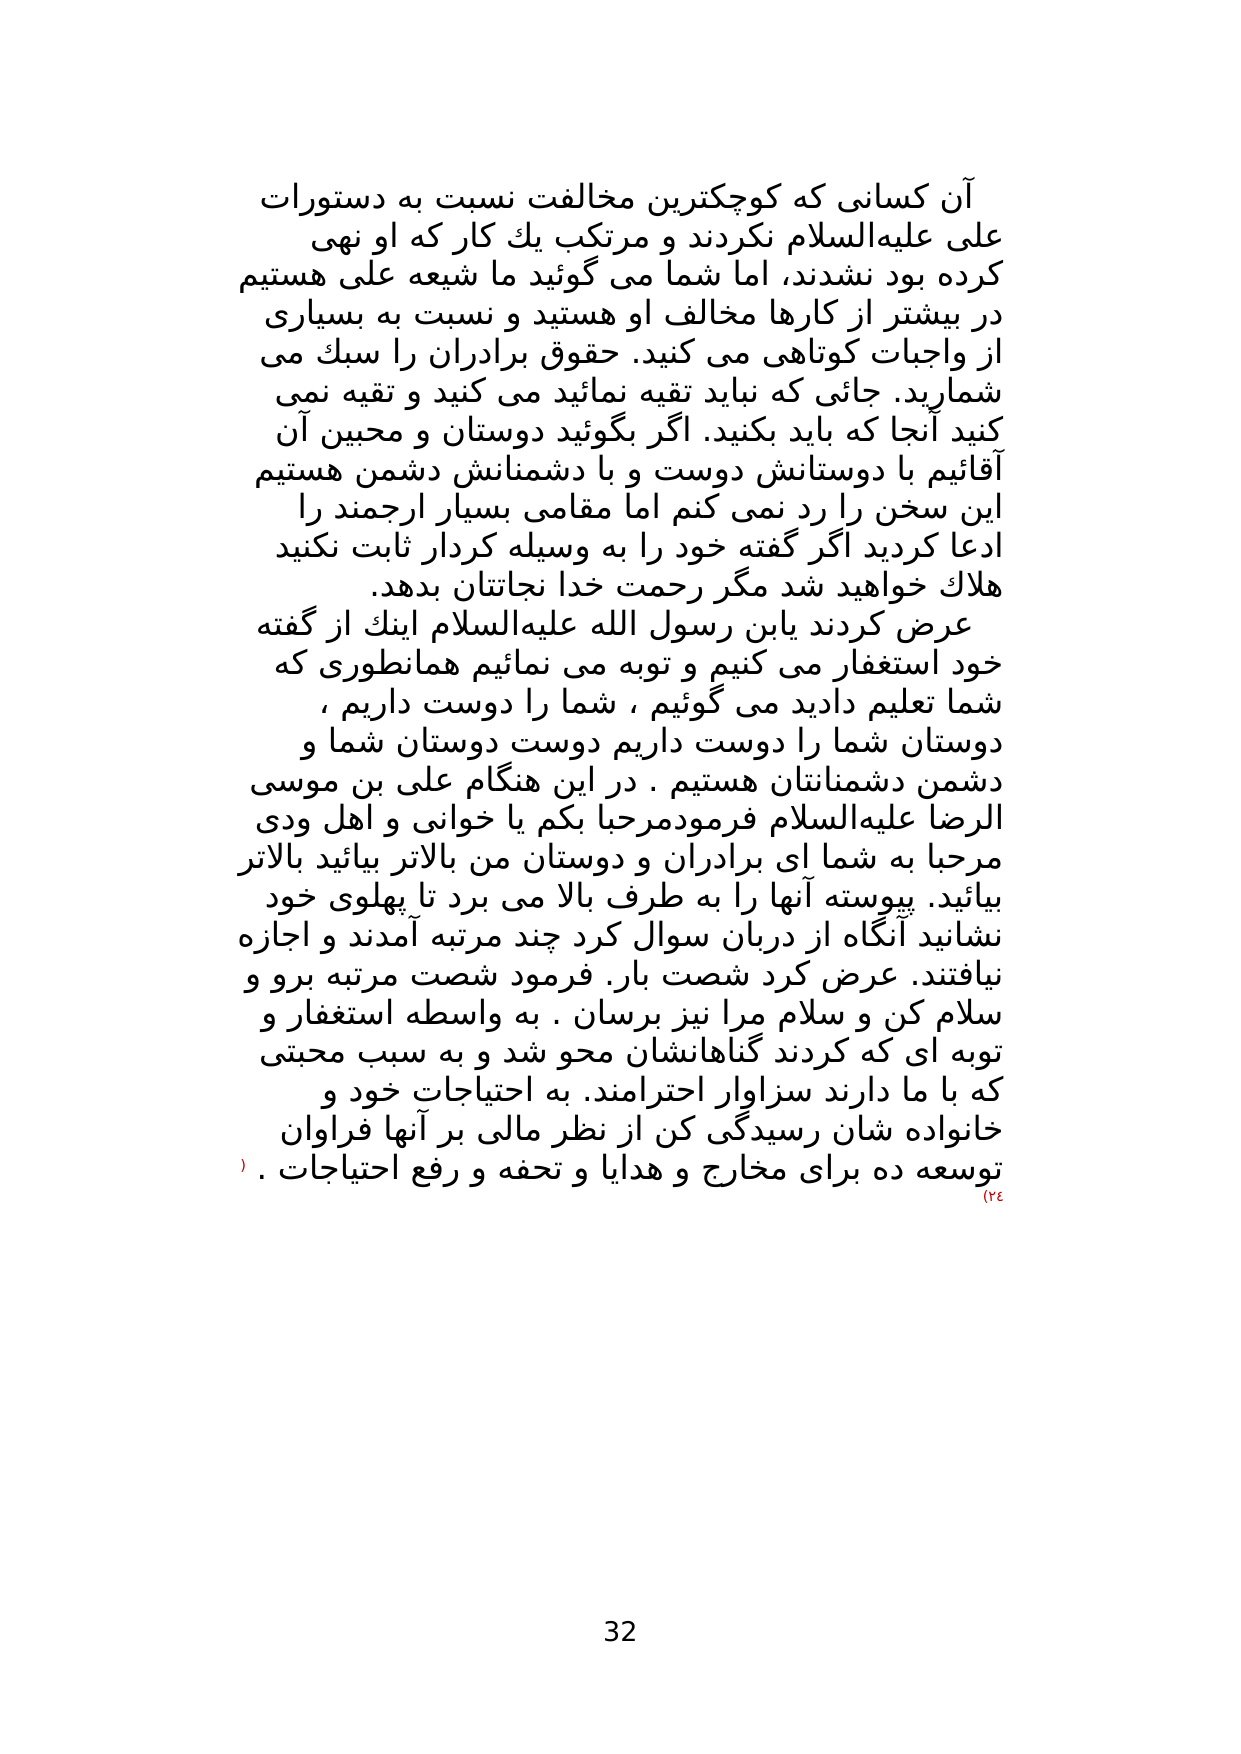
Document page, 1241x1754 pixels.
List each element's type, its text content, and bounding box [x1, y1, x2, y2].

text آن كسانى كه كوچكترين مخالفت نسبت به دستورات على عليه‌السلام نكردند و مرتكب يك كار كه او نهى كرده بود نشدند، اما شما مى گوئيد ما شيعه على هستيم در بيشتر از كارها مخالف او هستيد و نسبت به بسيارى از واجبات كوتاهى مى كنيد. حقوق برادران را سبك مى شماريد. جائى كه نبايد تقيه نمائيد مى كنيد و تقيه نمى كنيد آنجا كه بايد بكنيد. اگر بگوئيد دوستان و محبين آن آقائيم با دوستانش دوست و با دشمنانش دشمن هستيم اين سخن را رد نمى كنم اما مقامى بسيار ارجمند را ادعا كرديد اگر گفته خود را به وسيله كردار ثابت نكنيد هلاك خواهيد شد مگر رحمت خدا نجاتتان بدهد. [236, 177, 1004, 604]
text عرض كردند يابن رسول الله عليه‌السلام اينك از گفته خود استغفار مى كنيم و توبه مى نمائيم همانطورى كه شما تعليم داديد مى گوئيم ، شما را دوست داريم ، دوستان شما را دوست داريم دوست دوستان شما و دشمن دشمنانتان هستيم . در اين هنگام على بن موسى الرضا عليه‌السلام فرمودمرحبا بكم يا خوانى و اهل ودى مرحبا به شما اى برادران و دوستان من بالاتر بيائيد بالاتر بيائيد. پيوسته آنها را به طرف بالا مى برد تا پهلوى خود نشانيد آنگاه از دربان سوال كرد چند مرتبه آمدند و اجازه نيافتند. عرض كرد شصت بار. فرمود شصت مرتبه برو و سلام كن و سلام مرا نيز برسان . به واسطه استغفار و توبه اى كه كردند گناهانشان محو شد و به سبب محبتى كه با ما دارند سزاوار احترامند. به احتياجات خود و خانواده شان رسيدگى كن از نظر مالى بر آنها فراوان توسعه ده براى مخارج و هدايا و تحفه و رفع احتياجات . (٢٤) [236, 604, 1004, 1217]
